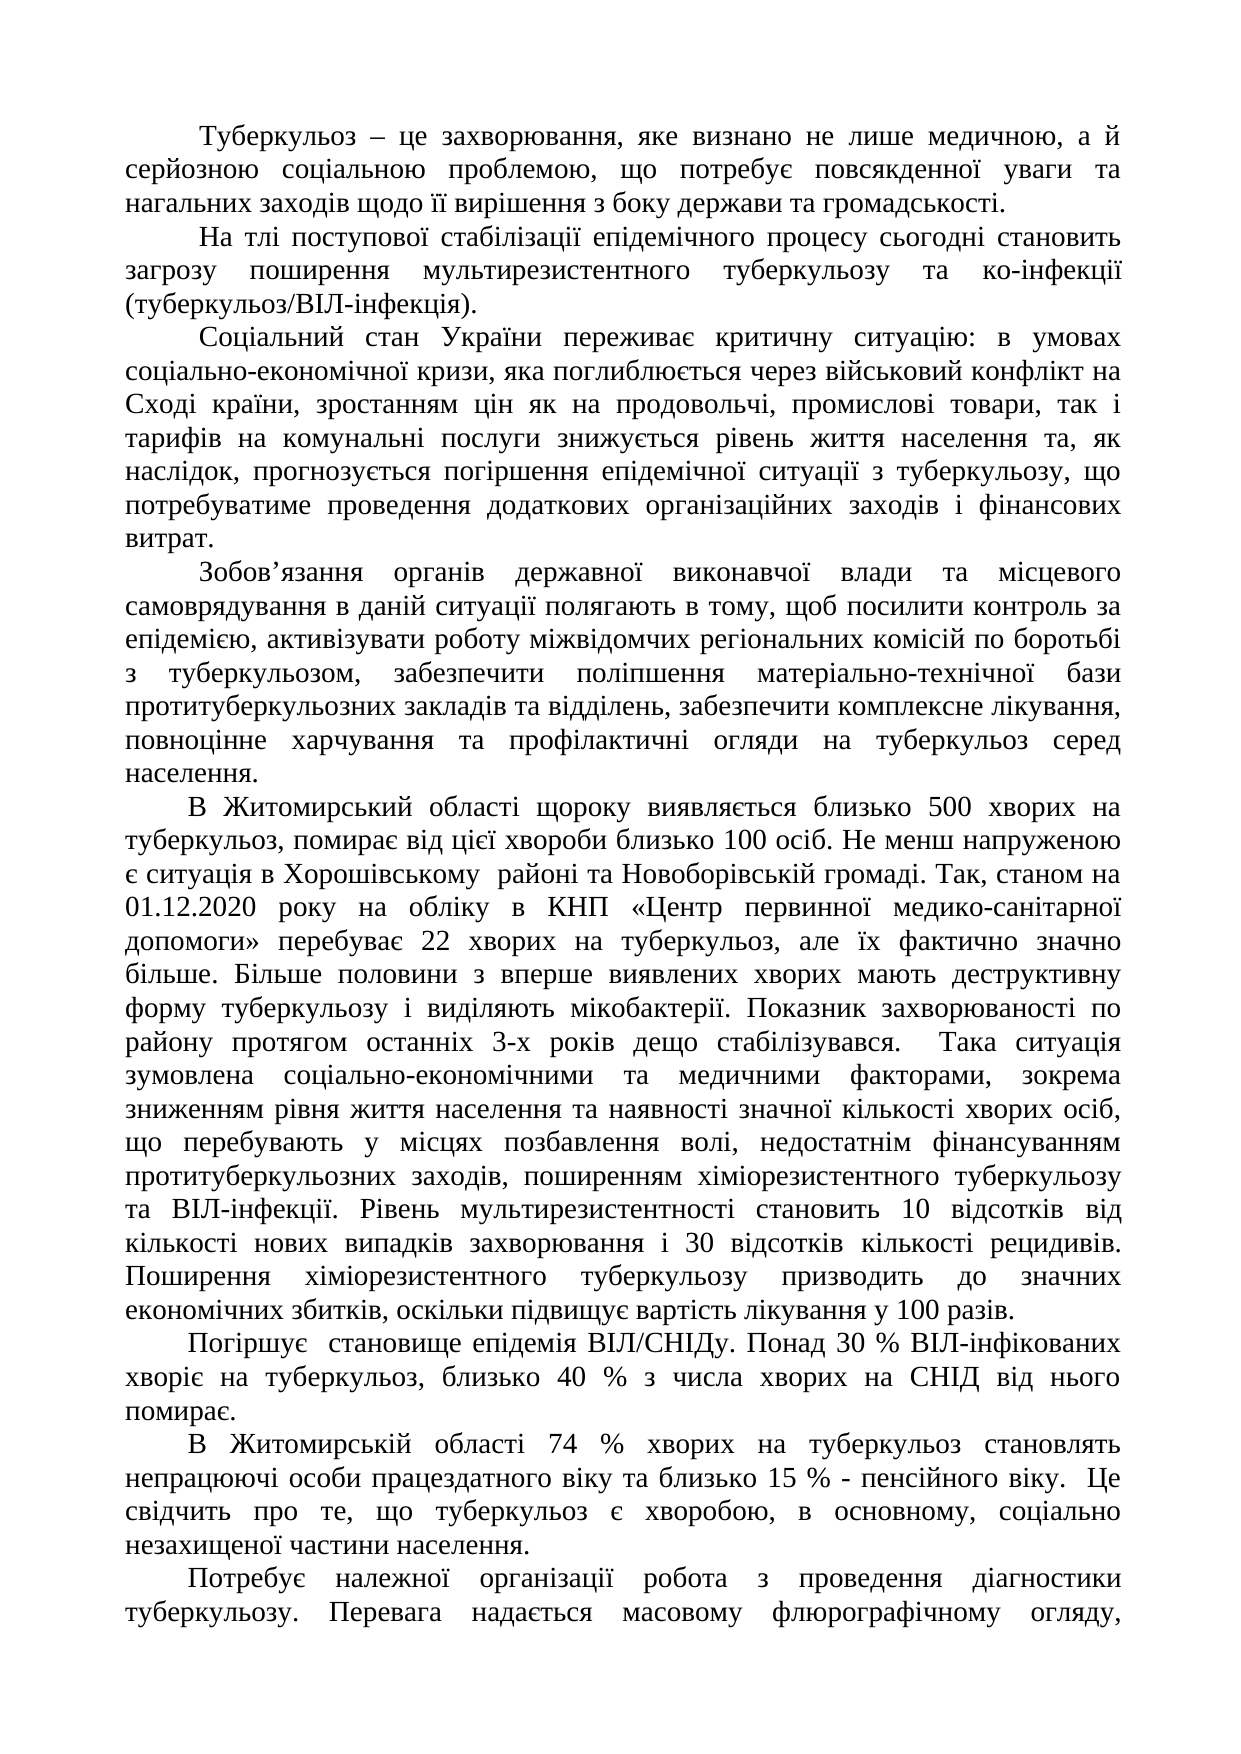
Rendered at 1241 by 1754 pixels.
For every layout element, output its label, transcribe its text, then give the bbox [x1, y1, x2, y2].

text Погіршує становище епідемія ВІЛ/СНІДу. Понад 30 % ВІЛ-інфікованих хворіє на туберкульоз, близько 40 % з числа хворих на СНІД від нього помирає. [125, 1326, 1122, 1426]
text Зобов’язання органів державної виконавчої влади та місцевого самоврядування в даній ситуації полягають в тому, щоб посилити контроль за епідемією, активізувати роботу міжвідомчих регіональних комісій по боротьбі з туберкульозом, забезпечити поліпшення матеріально-технічної бази протитуберкульозних закладів та відділень, забезпечити комплексне лікування, повноцінне харчування та профілактичні огляди на туберкульоз серед населення. [125, 554, 1122, 789]
text Соціальний стан України переживає критичну ситуацію: в умовах соціально-економічної кризи, яка поглиблюється через військовий конфлікт на Сході країни, зростанням цін як на продовольчі, промислові товари, так і тарифів на комунальні послуги знижується рівень життя населення та, як наслідок, прогнозується погіршення епідемічної ситуації з туберкульозу, що потребуватиме проведення додаткових організаційних заходів і фінансових витрат. [125, 319, 1122, 554]
text В Житомирській області 74 % хворих на туберкульоз становлять непрацюючі особи працездатного віку та близько 15 % - пенсійного віку. Це свідчить про те, що туберкульоз є хворобою, в основному, соціально незахищеної частини населення. [125, 1426, 1122, 1560]
text На тлі поступової стабілізації епідемічного процесу сьогодні становить загрозу поширення мультирезистентного туберкульозу та ко-інфекції (туберкульоз/ВІЛ-інфекція). [125, 219, 1122, 319]
text В Житомирський області щороку виявляється близько 500 хворих на туберкульоз, помирає від цієї хвороби близько 100 осіб. Не менш напруженою є ситуація в Хорошівському районі та Новоборівській громаді. Так, станом на 01.12.2020 року на обліку в КНП «Центр первинної медико-санітарної допомоги» перебуває 22 хворих на туберкульоз, але їх фактично значно більше. Більше половини з вперше виявлених хворих мають деструктивну форму туберкульозу і виділяють мікобактерії. Показник захворюваності по району протягом останніх 3-х років дещо стабілізувався. Така ситуація зумовлена соціально-економічними та медичними факторами, зокрема зниженням рівня життя населення та наявності значної кількості хворих осіб, що перебувають у місцях позбавлення волі, недостатнім фінансуванням протитуберкульозних заходів, поширенням хіміорезистентного туберкульозу та ВІЛ-інфекції. Рівень мультирезистентності становить 10 відсотків від кількості нових випадків захворювання і 30 відсотків кількості рецидивів. Поширення хіміорезистентного туберкульозу призводить до значних економічних збитків, оскільки підвищує вартість лікування у 100 разів. [125, 789, 1122, 1326]
text Туберкульоз – це захворювання, яке визнано не лише медичною, а й серйозною соціальною проблемою, що потребує повсякденної уваги та нагальних заходів щодо її вирішення з боку держави та громадськості. [125, 118, 1122, 219]
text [125, 1560, 1122, 1627]
